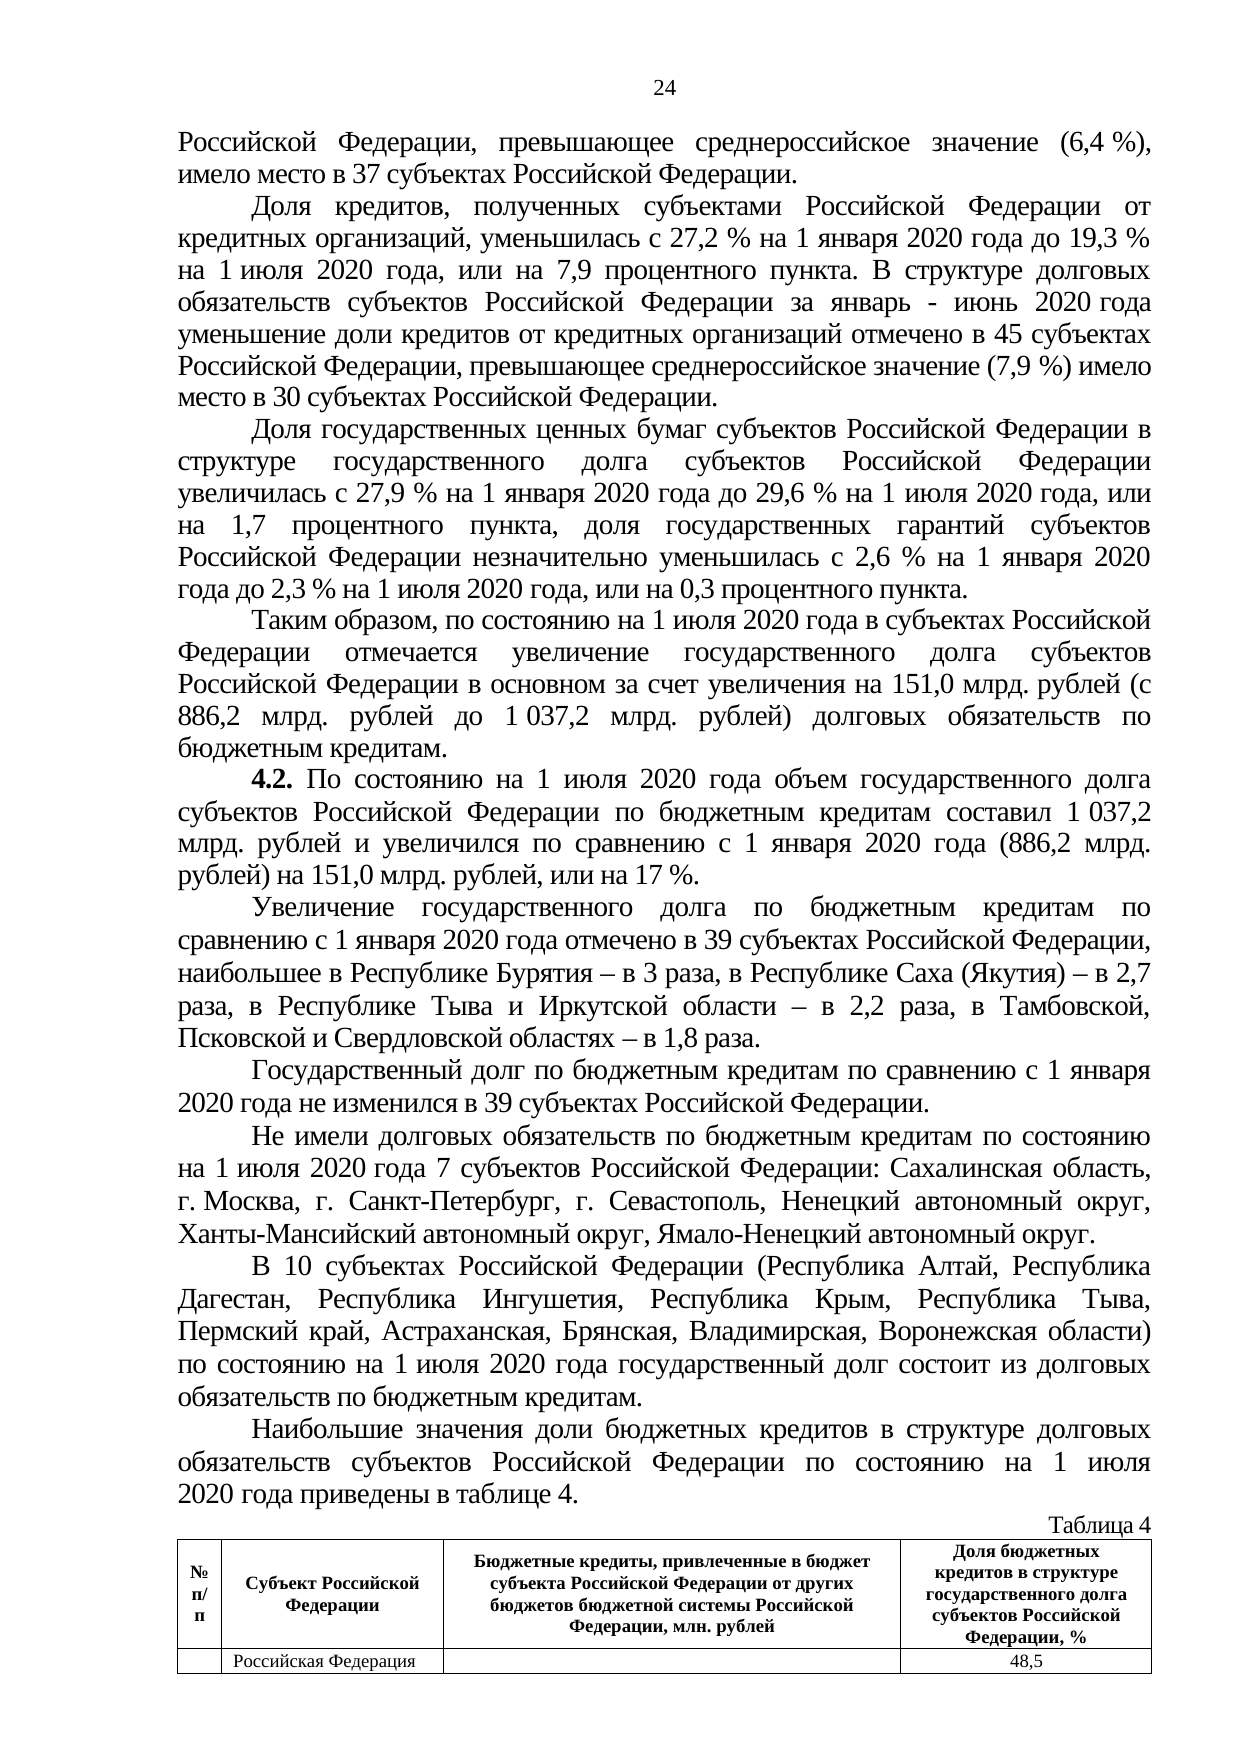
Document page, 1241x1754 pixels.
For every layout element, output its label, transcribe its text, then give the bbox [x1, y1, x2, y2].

text 4.2. По состоянию на 1 июля 2020 года объем государственного долга субъектов Российской Федерации по бюджетным кредитам составил 1 037,2 млрд. рублей и увеличился по сравнению с 1 января 2020 года (886,2 млрд. рублей) на 151,0 млрд. рублей, или на 17 %. [177, 763, 1152, 891]
table_cell Российская Федерация [222, 1649, 443, 1673]
table_header № п/ п [178, 1540, 221, 1647]
table_header Субъект Российской Федерации [222, 1540, 443, 1647]
text Наибольшие значения доли бюджетных кредитов в структуре долговых обязательств субъектов Российской Федерации по состоянию на 1 июля 2020 года приведены в таблице 4. [177, 1412, 1152, 1510]
text Государственный долг по бюджетным кредитам по сравнению с 1 января 2020 года не изменился в 39 субъектах Российской Федерации. [177, 1054, 1152, 1119]
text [177, 126, 1152, 190]
text Доля государственных ценных бумаг субъектов Российской Федерации в структуре государственного долга субъектов Российской Федерации увеличилась с 27,9 % на 1 января 2020 года до 29,6 % на 1 июля 2020 года, или на 1,7 процентного пункта, доля государственных гарантий субъектов Российской Федерации незначительно уменьшилась с 2,6 % на 1 января 2020 года до 2,3 % на 1 июля 2020 года, или на 0,3 процентного пункта. [177, 413, 1152, 604]
table_cell 48,5 [901, 1649, 1151, 1673]
text В 10 субъектах Российской Федерации (Республика Алтай, Республика Дагестан, Республика Ингушетия, Республика Крым, Республика Тыва, Пермский край, Астраханская, Брянская, Владимирская, Воронежская области) по состоянию на 1 июля 2020 года государственный долг состоит из долговых обязательств по бюджетным кредитам. [177, 1249, 1152, 1412]
table_header Бюджетные кредиты, привлеченные в бюджет субъекта Российской Федерации от других бюджетов бюджетной системы Российской Федерации, млн. рублей [444, 1540, 900, 1647]
text Таким образом, по состоянию на 1 июля 2020 года в субъектах Российской Федерации отмечается увеличение государственного долга субъектов Российской Федерации в основном за счет увеличения на 151,0 млрд. рублей (с 886,2 млрд. рублей до 1 037,2 млрд. рублей) долговых обязательств по бюджетным кредитам. [177, 604, 1152, 763]
table_cell [444, 1649, 900, 1673]
table_header Доля бюджетных кредитов в структуре государственного долга субъектов Российской Федерации, % [901, 1540, 1151, 1647]
text Доля кредитов, полученных субъектами Российской Федерации от кредитных организаций, уменьшилась с 27,2 % на 1 января 2020 года до 19,3 % на 1 июля 2020 года, или на 7,9 процентного пункта. В структуре долговых обязательств субъектов Российской Федерации за январь - июнь 2020 года уменьшение доли кредитов от кредитных организаций отмечено в 45 субъектах Российской Федерации, превышающее среднероссийское значение (7,9 %) имело место в 30 субъектах Российской Федерации. [177, 190, 1152, 413]
text Увеличение государственного долга по бюджетным кредитам по сравнению с 1 января 2020 года отмечено в 39 субъектах Российской Федерации, наибольшее в Республике Бурятия – в 3 раза, в Республике Саха (Якутия) – в 2,7 раза, в Республике Тыва и Иркутской области – в 2,2 раза, в Тамбовской, Псковской и Свердловской областях – в 1,8 раза. [177, 891, 1152, 1054]
table_cell [178, 1649, 221, 1673]
text Не имели долговых обязательств по бюджетным кредитам по состоянию на 1 июля 2020 года 7 субъектов Российской Федерации: Сахалинская область, г. Москва, г. Санкт-Петербург, г. Севастополь, Ненецкий автономный округ, Ханты-Мансийский автономный округ, Ямало-Ненецкий автономный округ. [177, 1119, 1152, 1249]
text Таблица 4 [207, 1510, 1152, 1539]
